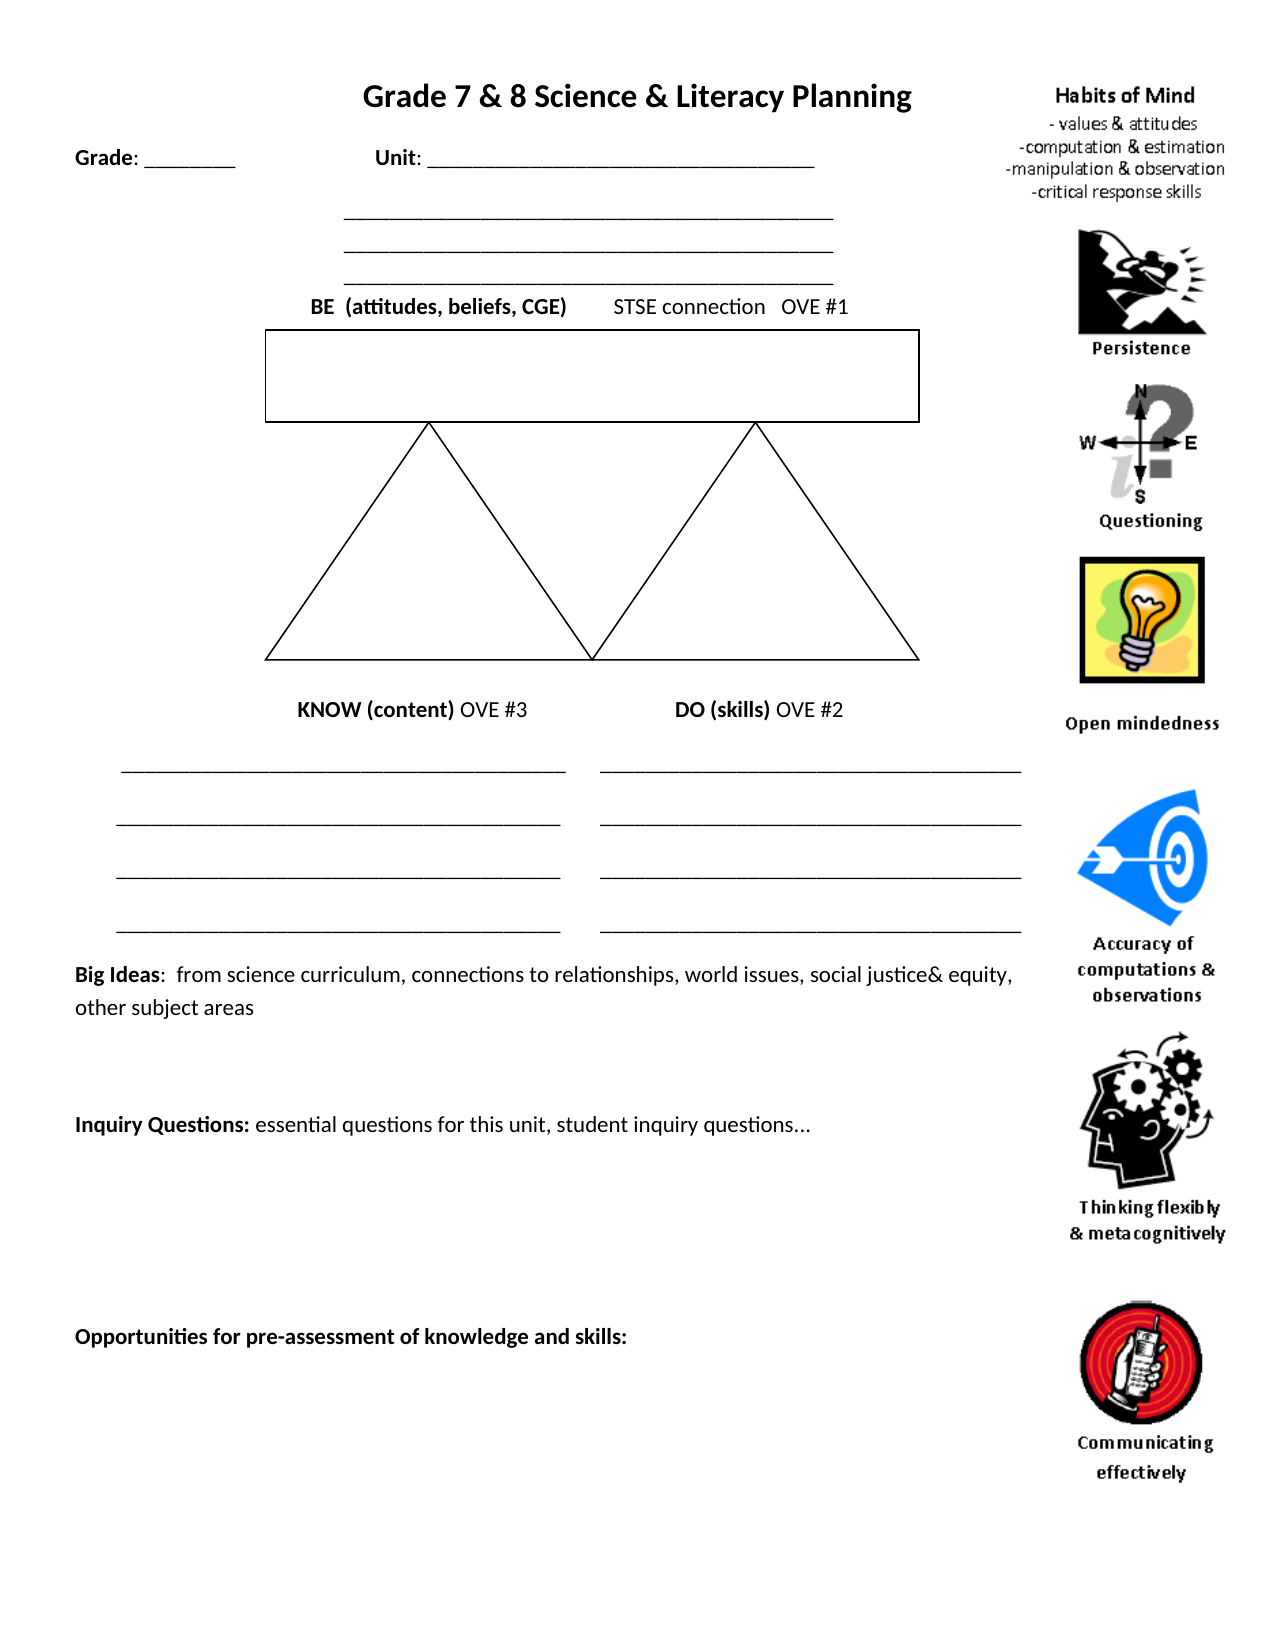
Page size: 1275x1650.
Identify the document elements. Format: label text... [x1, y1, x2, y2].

text other subject areas [75, 993, 1200, 1021]
text ___________________________________________ ___________________________________________ [75, 196, 1200, 256]
text Inquiry Questions: essential questions for this unit, student inquiry questions... [75, 1110, 1200, 1138]
text ___________________________________________ [75, 260, 1200, 288]
text Big Ideas: from science curriculum, connections to relationships, world issues, social justice& equity, [75, 961, 1200, 989]
text _______________________________________ _____________________________________ [75, 908, 1200, 936]
text KNOW (content) OVE #3 DO (skills) OVE #2 [75, 696, 1200, 723]
text _______________________________________ _____________________________________ [75, 748, 1200, 777]
text Opportunities for pre-assessment of knowledge and skills: [75, 1322, 1200, 1350]
text _______________________________________ _____________________________________ [75, 854, 1200, 883]
text BE (attitudes, beliefs, CGE) STSE connection OVE #1 [75, 292, 1200, 320]
text Grade 7 & 8 Science & Literacy Planning [75, 75, 1200, 116]
text _______________________________________ _____________________________________ [75, 802, 1200, 829]
text Grade: ________ Unit: __________________________________ [75, 143, 1200, 171]
